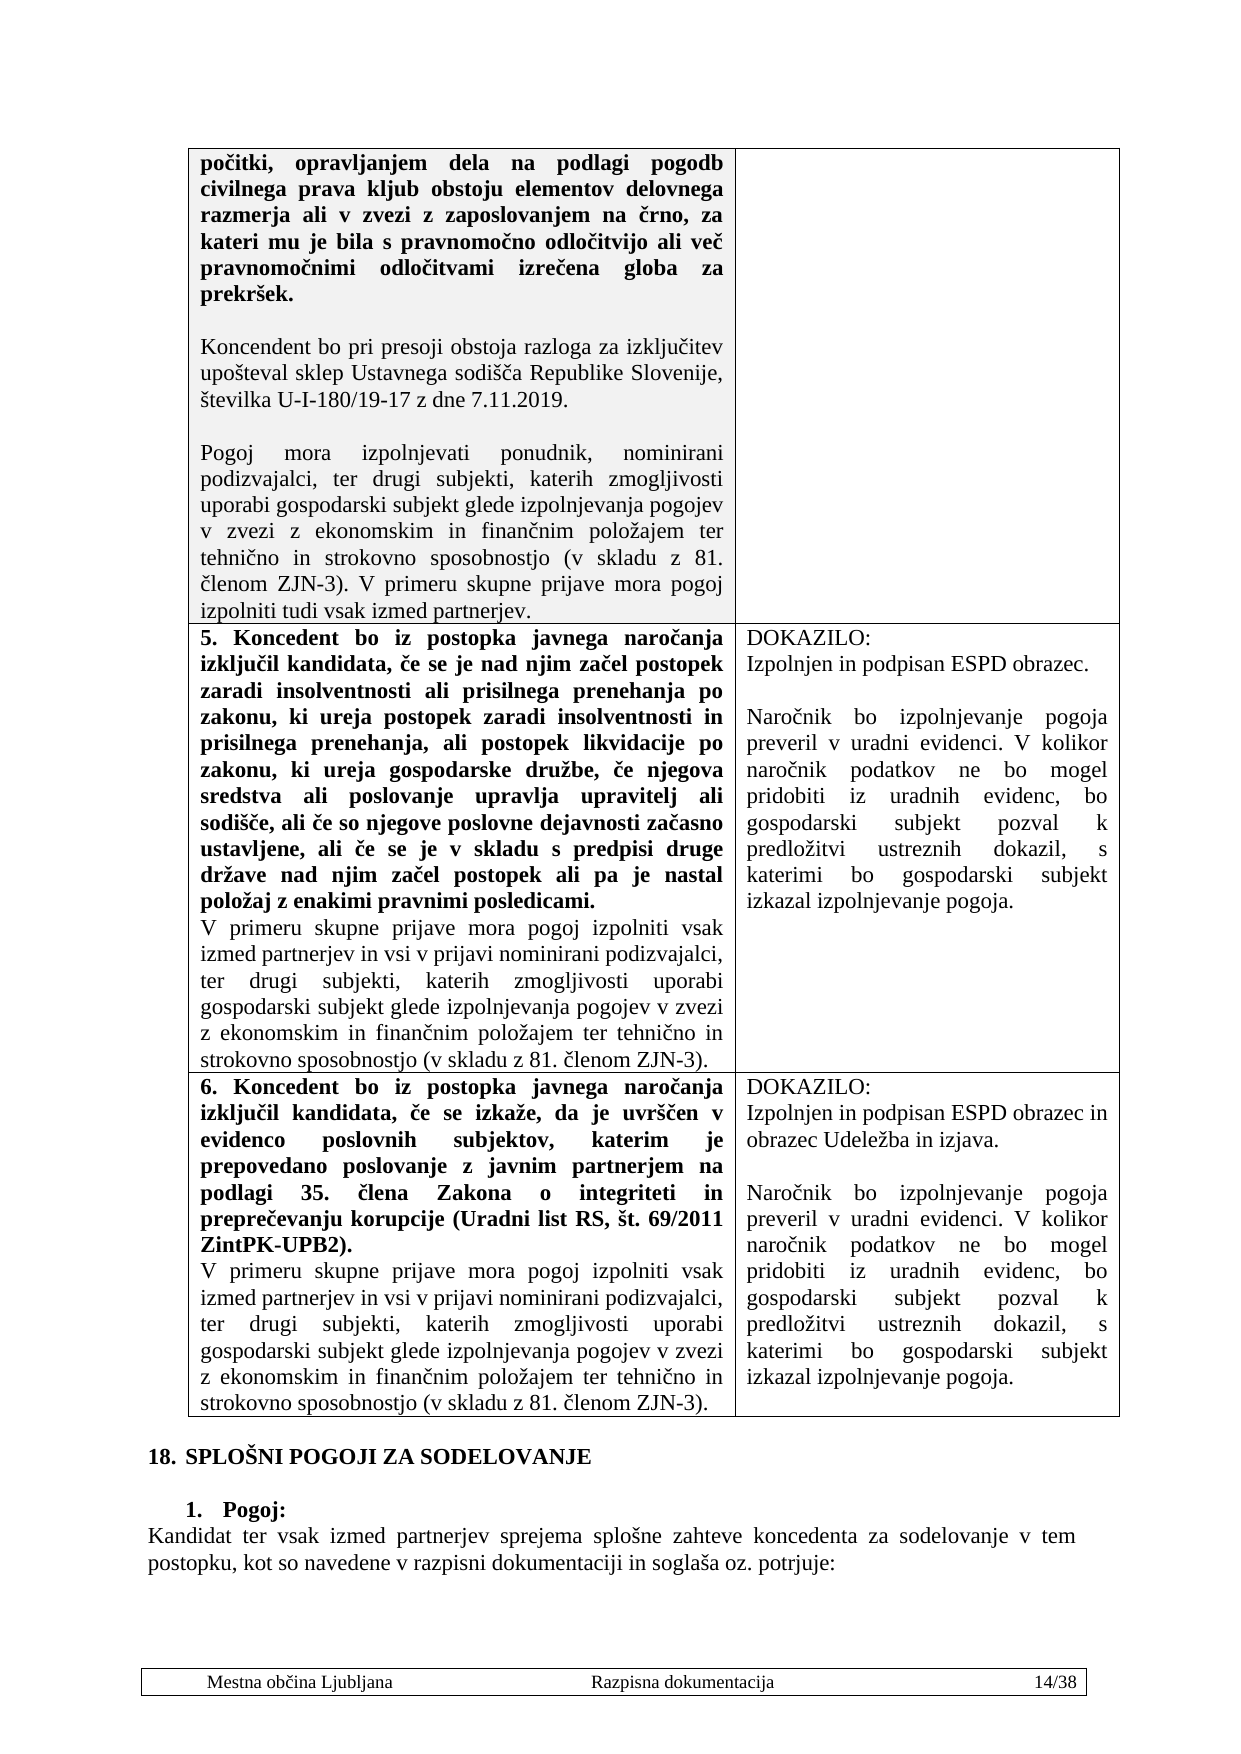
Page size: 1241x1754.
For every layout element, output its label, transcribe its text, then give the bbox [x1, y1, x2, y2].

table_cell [189, 149, 735, 623]
table_cell DOKAZILO: Izpolnjen in podpisan ESPD obrazec. Naročnik bo izpolnjevanje pogoja preveril v uradni evidenci. V kolikor naročnik podatkov ne bo mogel pridobiti iz uradnih evidenc, bo gospodarski subjekt pozval k predložitvi ustreznih dokazil, s katerimi bo gospodarski subjekt izkazal izpolnjevanje pogoja. [736, 624, 1119, 1072]
list SPLOŠNI POGOJI ZA SODELOVANJE [148, 1443, 1078, 1469]
table_cell 5. Koncedent bo iz postopka javnega naročanja izključil kandidata, če se je nad njim začel postopek zaradi insolventnosti ali prisilnega prenehanja po zakonu, ki ureja postopek zaradi insolventnosti in prisilnega prenehanja, ali postopek likvidacije po zakonu, ki ureja gospodarske družbe, če njegova sredstva ali poslovanje upravlja upravitelj ali sodišče, ali če so njegove poslovne dejavnosti začasno ustavljene, ali če se je v skladu s predpisi druge države nad njim začel postopek ali pa je nastal položaj z enakimi pravnimi posledicami. V primeru skupne prijave mora pogoj izpolniti vsak izmed partnerjev in vsi v prijavi nominirani podizvajalci, ter drugi subjekti, katerih zmogljivosti uporabi gospodarski subjekt glede izpolnjevanja pogojev v zvezi z ekonomskim in finančnim položajem ter tehnično in strokovno sposobnostjo (v skladu z 81. členom ZJN-3). [189, 624, 735, 1072]
table_cell 6. Koncedent bo iz postopka javnega naročanja izključil kandidata, če se izkaže, da je uvrščen v evidenco poslovnih subjektov, katerim je prepovedano poslovanje z javnim partnerjem na podlagi 35. člena Zakona o integriteti in preprečevanju korupcije (Uradni list RS, št. 69/2011 ZintPK-UPB2). V primeru skupne prijave mora pogoj izpolniti vsak izmed partnerjev in vsi v prijavi nominirani podizvajalci, ter drugi subjekti, katerih zmogljivosti uporabi gospodarski subjekt glede izpolnjevanja pogojev v zvezi z ekonomskim in finančnim položajem ter tehnično in strokovno sposobnostjo (v skladu z 81. členom ZJN-3). [189, 1073, 735, 1416]
text Kandidat ter vsak izmed partnerjev sprejema splošne zahteve koncedenta za sodelovanje v tem postopku, kot so navedene v razpisni dokumentaciji in soglaša oz. potrjuje: [148, 1522, 1078, 1575]
table_cell DOKAZILO: Izpolnjen in podpisan ESPD obrazec in obrazec Udeležba in izjava. Naročnik bo izpolnjevanje pogoja preveril v uradni evidenci. V kolikor naročnik podatkov ne bo mogel pridobiti iz uradnih evidenc, bo gospodarski subjekt pozval k predložitvi ustreznih dokazil, s katerimi bo gospodarski subjekt izkazal izpolnjevanje pogoja. [736, 1073, 1119, 1416]
list Pogoj: [185, 1496, 1078, 1522]
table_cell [736, 149, 1119, 623]
